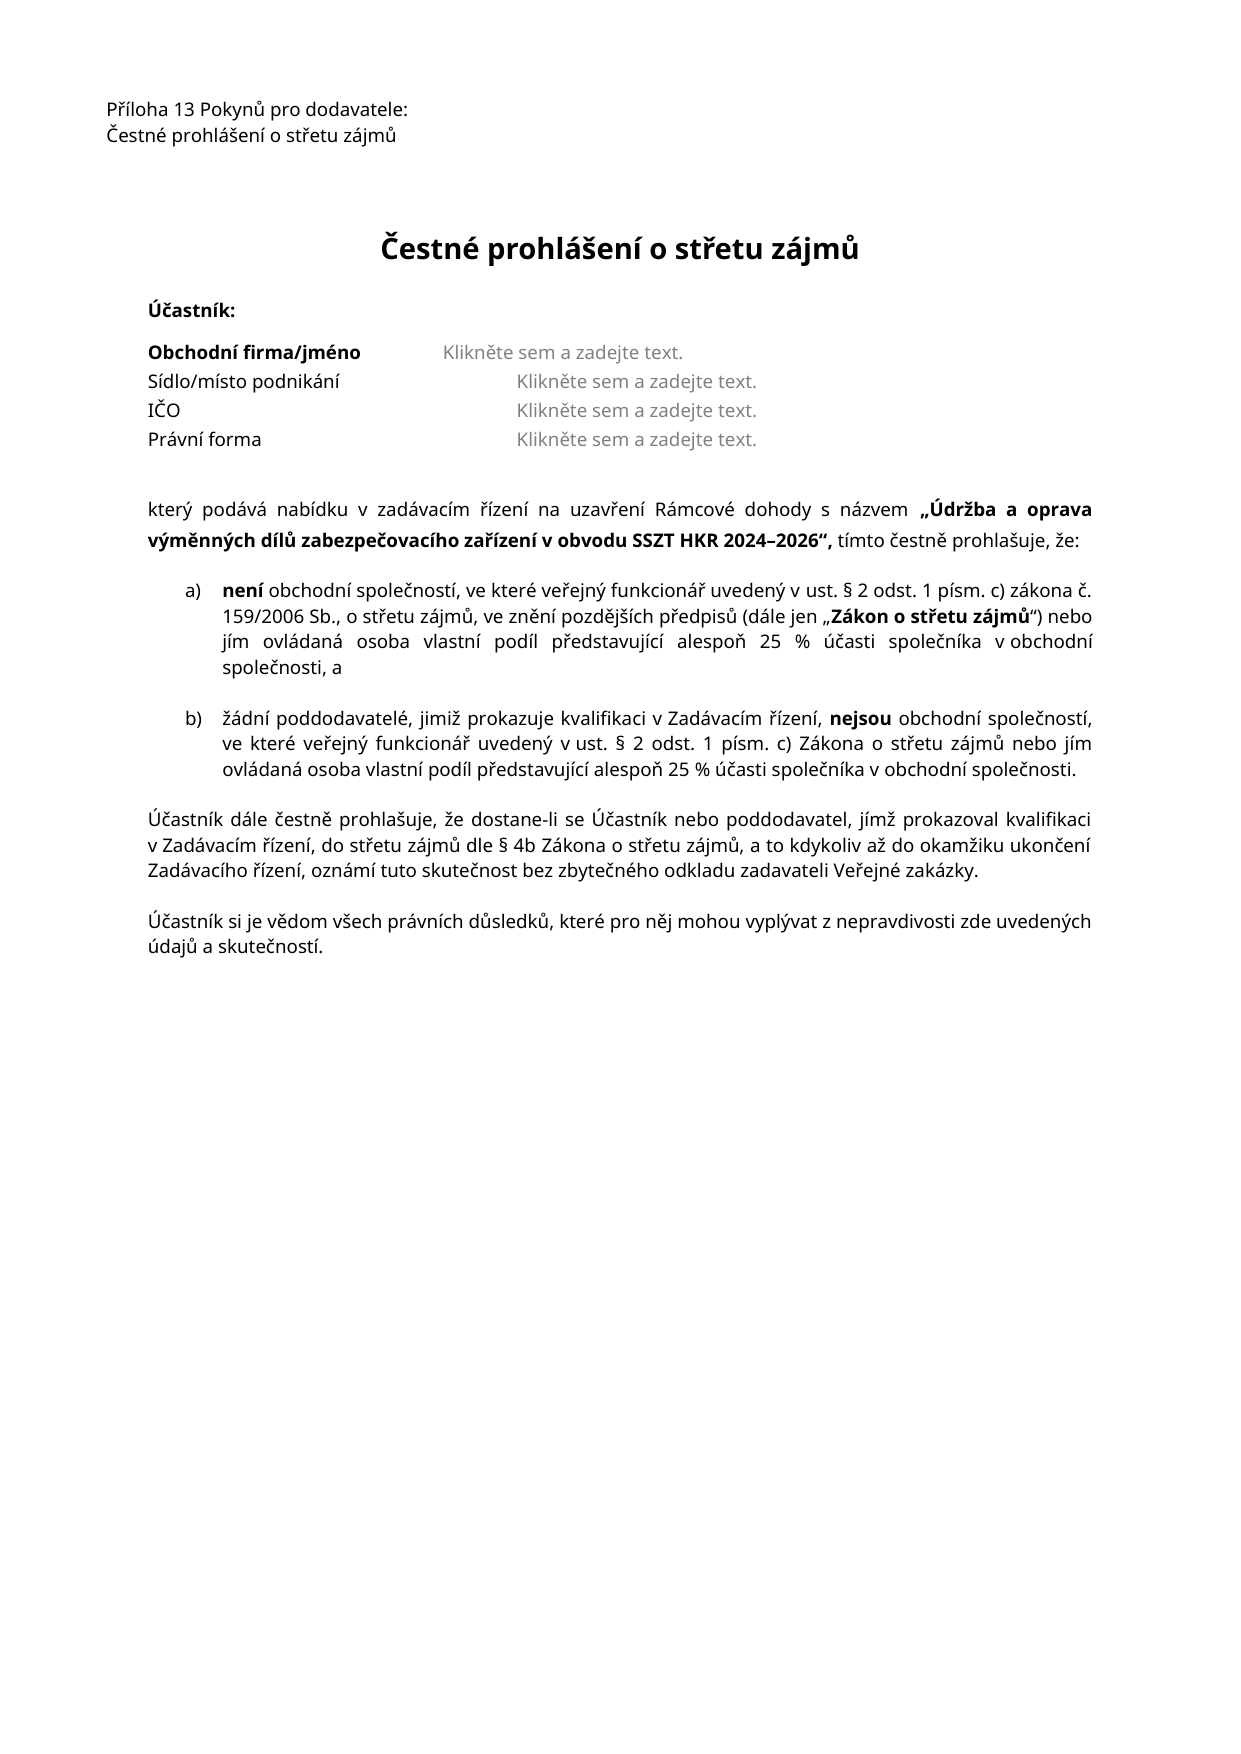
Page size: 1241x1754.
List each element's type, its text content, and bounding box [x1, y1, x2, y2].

title Čestné prohlášení o střetu zájmů [148, 228, 1093, 268]
text Účastník dále čestně prohlašuje, že dostane-li se Účastník nebo poddodavatel, jímž prokazoval kvalifikaci v Zadávacím řízení, do střetu zájmů dle § 4b Zákona o střetu zájmů, a to kdykoliv až do okamžiku ukončení Zadávacího řízení, oznámí tuto skutečnost bez zbytečného odkladu zadavateli Veřejné zakázky. [148, 806, 1093, 883]
list není obchodní společností, ve které veřejný funkcionář uvedený v ust. § 2 odst. 1 písm. c) zákona č. 159/2006 Sb., o střetu zájmů, ve znění pozdějších předpisů (dále jen „Zákon o střetu zájmů“) nebo jím ovládaná osoba vlastní podíl představující alespoň 25 % účasti společníka v obchodní společnosti, a [185, 578, 1093, 680]
text Obchodní firma/jméno [148, 336, 1093, 365]
text Sídlo/místo podnikání [148, 365, 1093, 394]
list žádní poddodavatelé, jimiž prokazuje kvalifikaci v Zadávacím řízení, nejsou obchodní společností, ve které veřejný funkcionář uvedený v ust. § 2 odst. 1 písm. c) Zákona o střetu zájmů nebo jím ovládaná osoba vlastní podíl představující alespoň 25 % účasti společníka v obchodní společnosti. [185, 705, 1093, 781]
text Účastník: [148, 293, 1093, 324]
text Účastník si je vědom všech právních důsledků, které pro něj mohou vyplývat z nepravdivosti zde uvedených údajů a skutečností. [148, 908, 1093, 959]
text IČO [148, 394, 1093, 423]
text Právní forma [148, 423, 1093, 452]
text který podává nabídku v zadávacím řízení na uzavření Rámcové dohody s názvem „Údržba a oprava výměnných dílů zabezpečovacího zařízení v obvodu SSZT HKR 2024–2026“, tímto čestně prohlašuje, že: [148, 490, 1093, 553]
